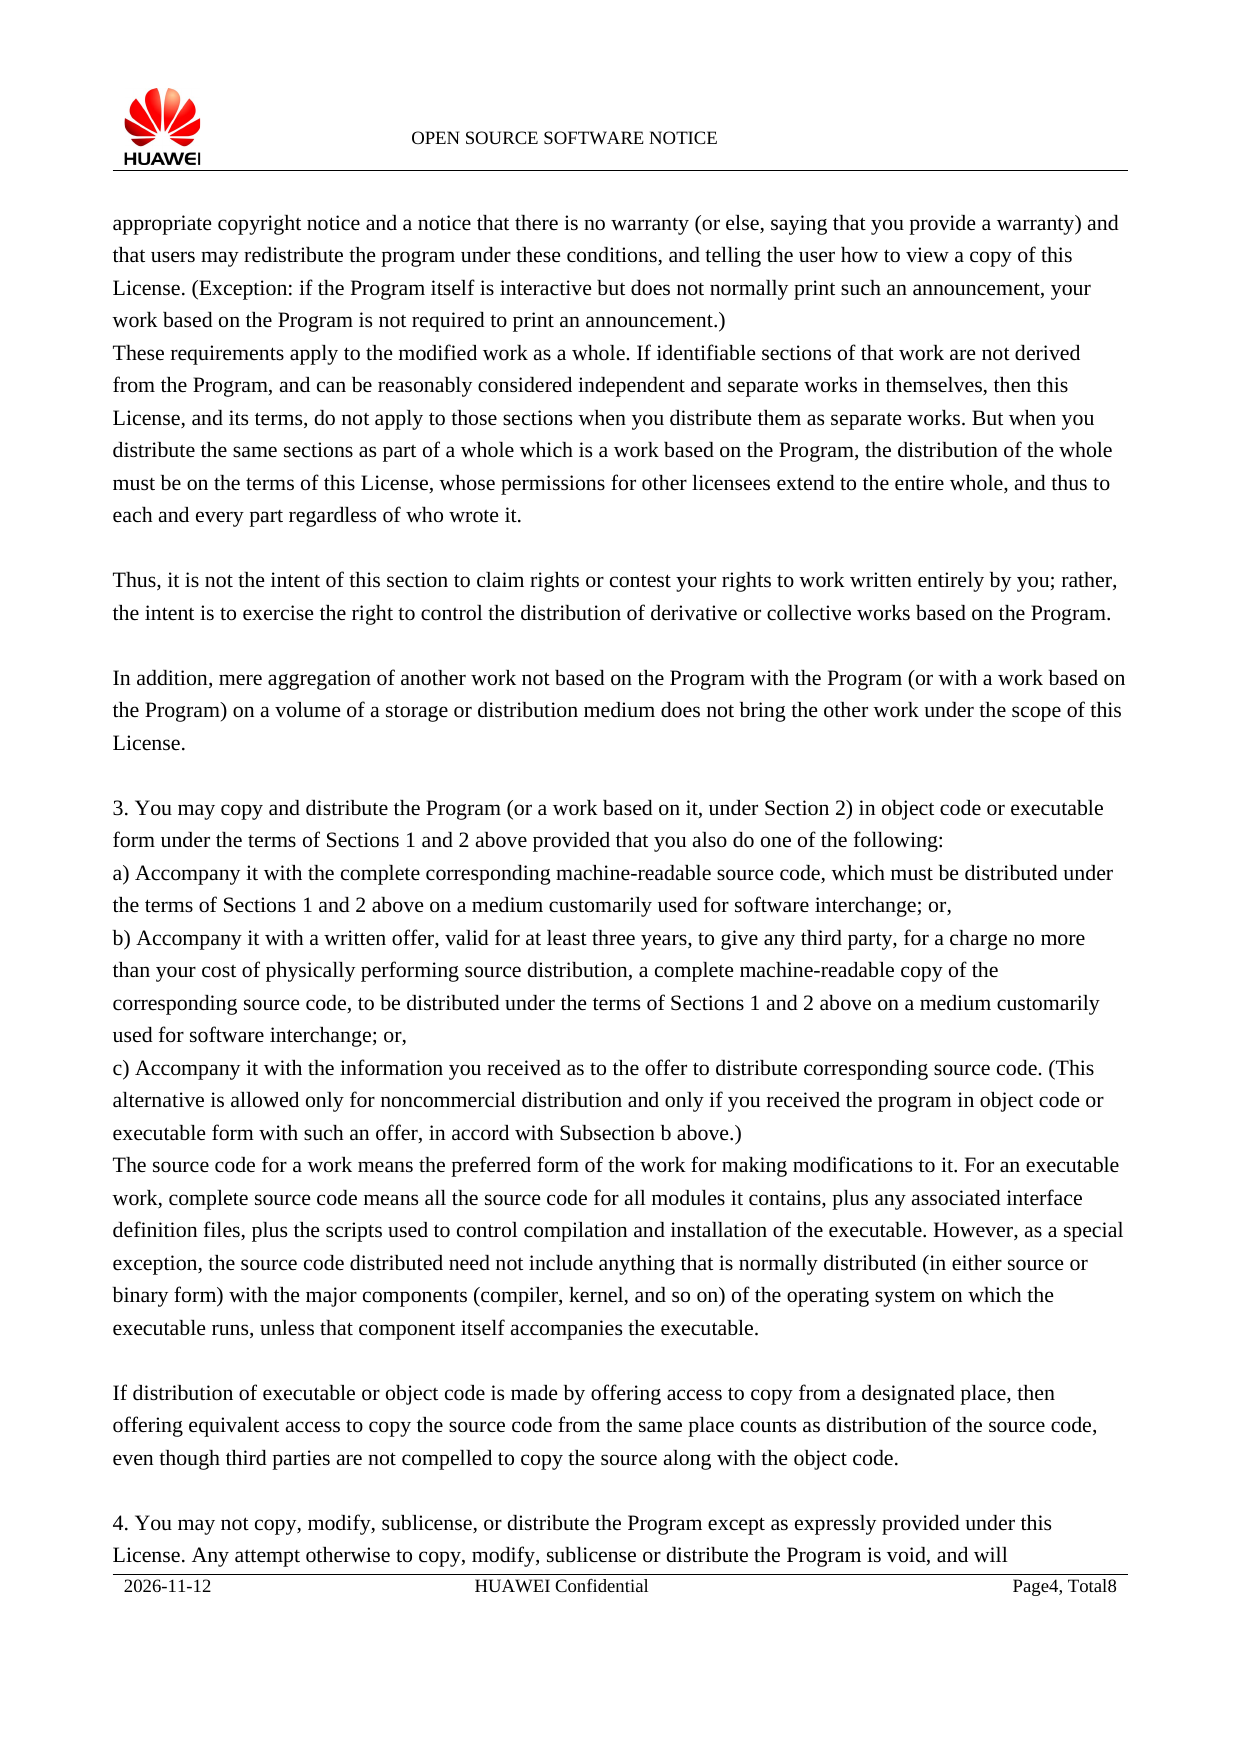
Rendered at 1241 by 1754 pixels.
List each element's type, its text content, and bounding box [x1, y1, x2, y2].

picture [124, 88, 201, 165]
